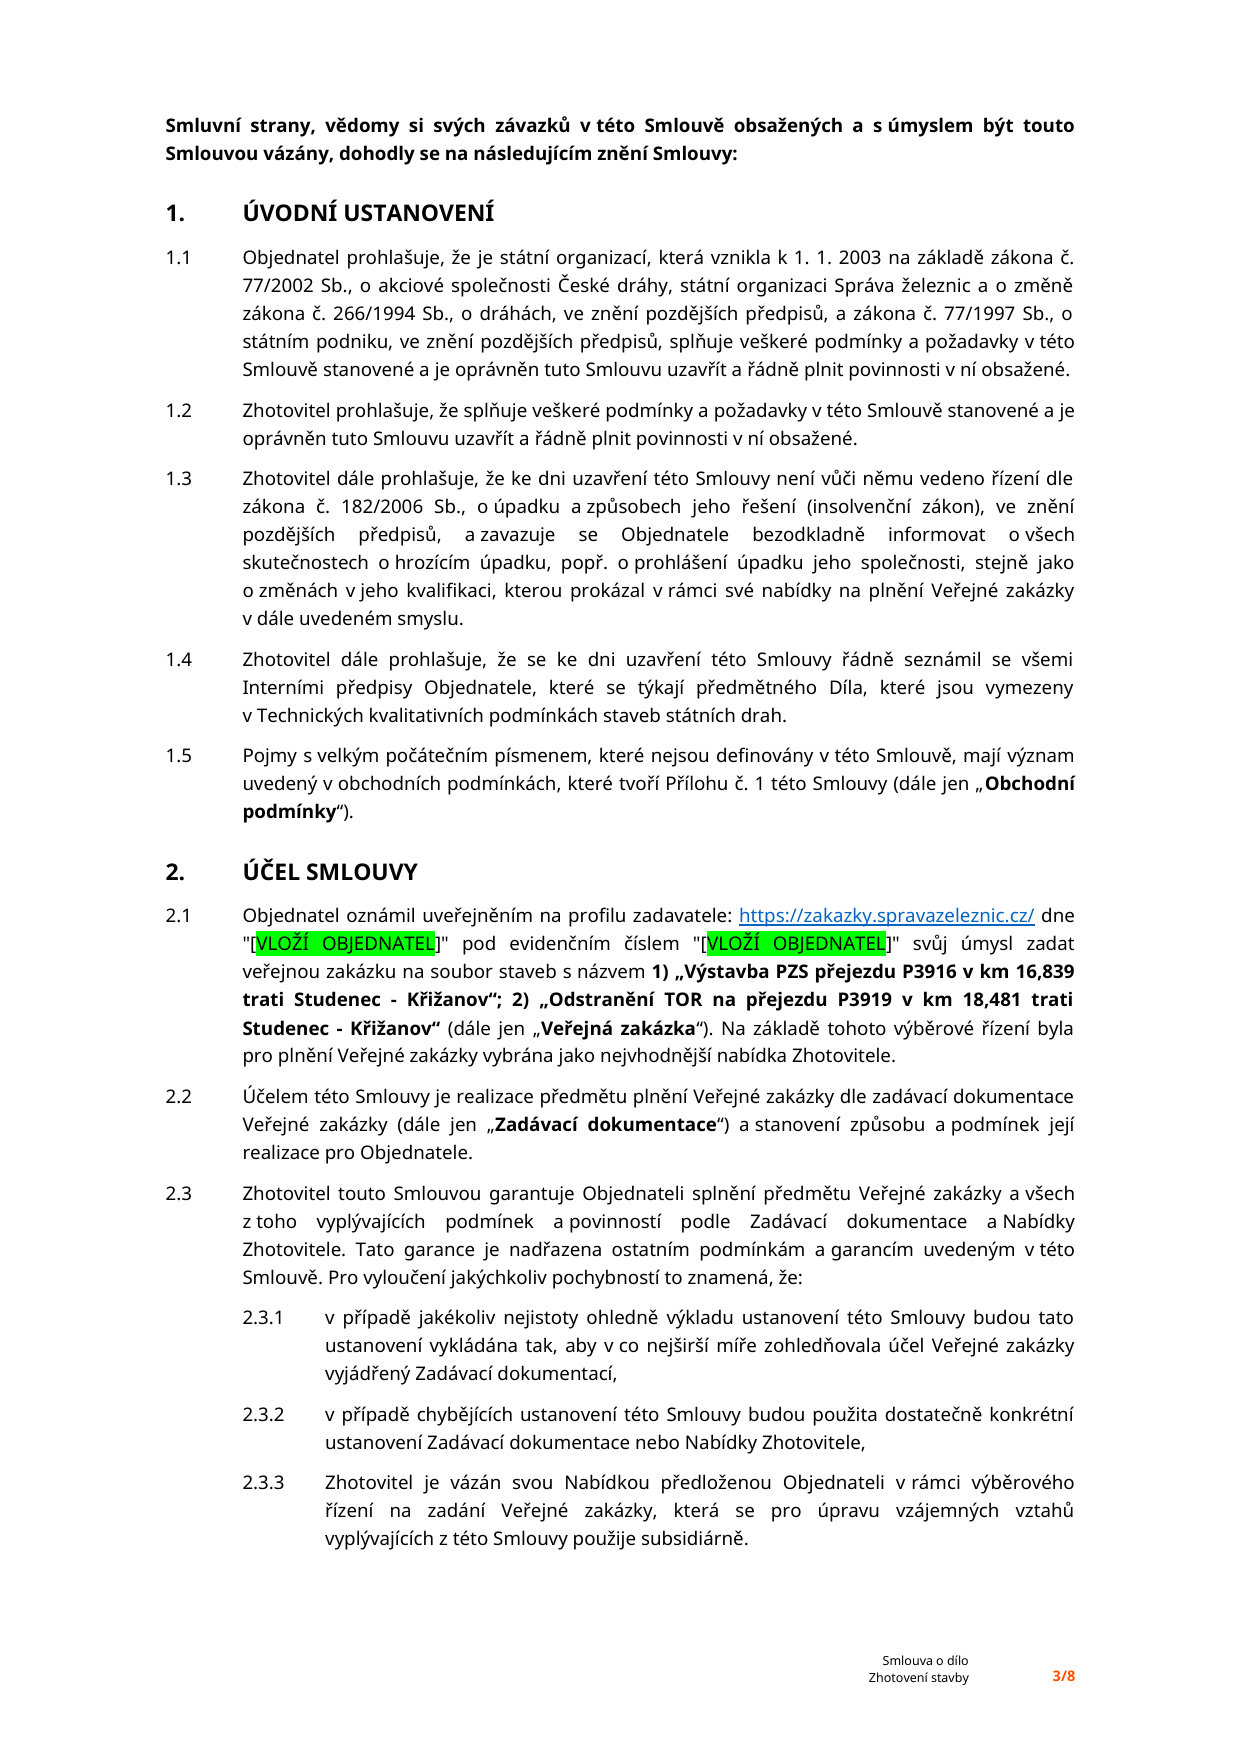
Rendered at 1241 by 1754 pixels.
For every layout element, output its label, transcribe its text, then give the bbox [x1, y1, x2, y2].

text Zhotovitel je vázán svou Nabídkou předloženou Objednateli v rámci výběrového řízení na zadání Veřejné zakázky, která se pro úpravu vzájemných vztahů vyplývajících z této Smlouvy použije subsidiárně. [242, 1469, 1075, 1551]
text Objednatel prohlašuje, že je státní organizací, která vznikla k 1. 1. 2003 na základě zákona č. 77/2002 Sb., o akciové společnosti České dráhy, státní organizaci Správa železnic a o změně zákona č. 266/1994 Sb., o dráhách, ve znění pozdějších předpisů, a zákona č. 77/1997 Sb., o státním podniku, ve znění pozdějších předpisů, splňuje veškeré podmínky a požadavky v této Smlouvě stanovené a je oprávněn tuto Smlouvu uzavřít a řádně plnit povinnosti v ní obsažené. [165, 244, 1075, 382]
text Pojmy s velkým počátečním písmenem, které nejsou definovány v této Smlouvě, mají význam uvedený v obchodních podmínkách, které tvoří Přílohu č. 1 této Smlouvy (dále jen „Obchodní podmínky“). [165, 743, 1075, 824]
text Zhotovitel touto Smlouvou garantuje Objednateli splnění předmětu Veřejné zakázky a všech z toho vyplývajících podmínek a povinností podle Zadávací dokumentace a Nabídky Zhotovitele. Tato garance je nadřazena ostatním podmínkám a garancím uvedeným v této Smlouvě. Pro vyloučení jakýchkoliv pochybností to znamená, že: [165, 1180, 1075, 1289]
text Účelem této Smlouvy je realizace předmětu plnění Veřejné zakázky dle zadávací dokumentace Veřejné zakázky (dále jen „Zadávací dokumentace“) a stanovení způsobu a podmínek její realizace pro Objednatele. [165, 1083, 1075, 1165]
text ÚVODNÍ USTANOVENÍ [165, 197, 1075, 229]
text Objednatel oznámil uveřejněním na profilu zadavatele: https://zakazky.spravazeleznic.cz/ dne "[VLOŽÍ OBJEDNATEL]" pod evidenčním číslem "[VLOŽÍ OBJEDNATEL]" svůj úmysl zadat veřejnou zakázku na soubor staveb s názvem 1) „Výstavba PZS přejezdu P3916 v km 16,839 trati Studenec - Křižanov“; 2) „Odstranění TOR na přejezdu P3919 v km 18,481 trati Studenec - Křižanov“ (dále jen „Veřejná zakázka“). Na základě tohoto výběrové řízení byla pro plnění Veřejné zakázky vybrána jako nejvhodnější nabídka Zhotovitele. [165, 903, 1075, 1068]
text ÚČEL SMLOUVY [165, 856, 1075, 887]
text v případě chybějících ustanovení této Smlouvy budou použita dostatečně konkrétní ustanovení Zadávací dokumentace nebo Nabídky Zhotovitele, [242, 1401, 1075, 1454]
text Smluvní strany, vědomy si svých závazků v této Smlouvě obsažených a s úmyslem být touto Smlouvou vázány, dohodly se na následujícím znění Smlouvy: [165, 112, 1075, 166]
text Zhotovitel prohlašuje, že splňuje veškeré podmínky a požadavky v této Smlouvě stanovené a je oprávněn tuto Smlouvu uzavřít a řádně plnit povinnosti v ní obsažené. [165, 397, 1075, 450]
text v případě jakékoliv nejistoty ohledně výkladu ustanovení této Smlouvy budou tato ustanovení vykládána tak, aby v co nejširší míře zohledňovala účel Veřejné zakázky vyjádřený Zadávací dokumentací, [242, 1304, 1075, 1386]
text Zhotovitel dále prohlašuje, že ke dni uzavření této Smlouvy není vůči němu vedeno řízení dle zákona č. 182/2006 Sb., o úpadku a způsobech jeho řešení (insolvenční zákon), ve znění pozdějších předpisů, a zavazuje se Objednatele bezodkladně informovat o všech skutečnostech o hrozícím úpadku, popř. o prohlášení úpadku jeho společnosti, stejně jako o změnách v jeho kvalifikaci, kterou prokázal v rámci své nabídky na plnění Veřejné zakázky v dále uvedeném smyslu. [165, 465, 1075, 631]
text Zhotovitel dále prohlašuje, že se ke dni uzavření této Smlouvy řádně seznámil se všemi Interními předpisy Objednatele, které se týkají předmětného Díla, které jsou vymezeny v Technických kvalitativních podmínkách staveb státních drah. [165, 646, 1075, 728]
